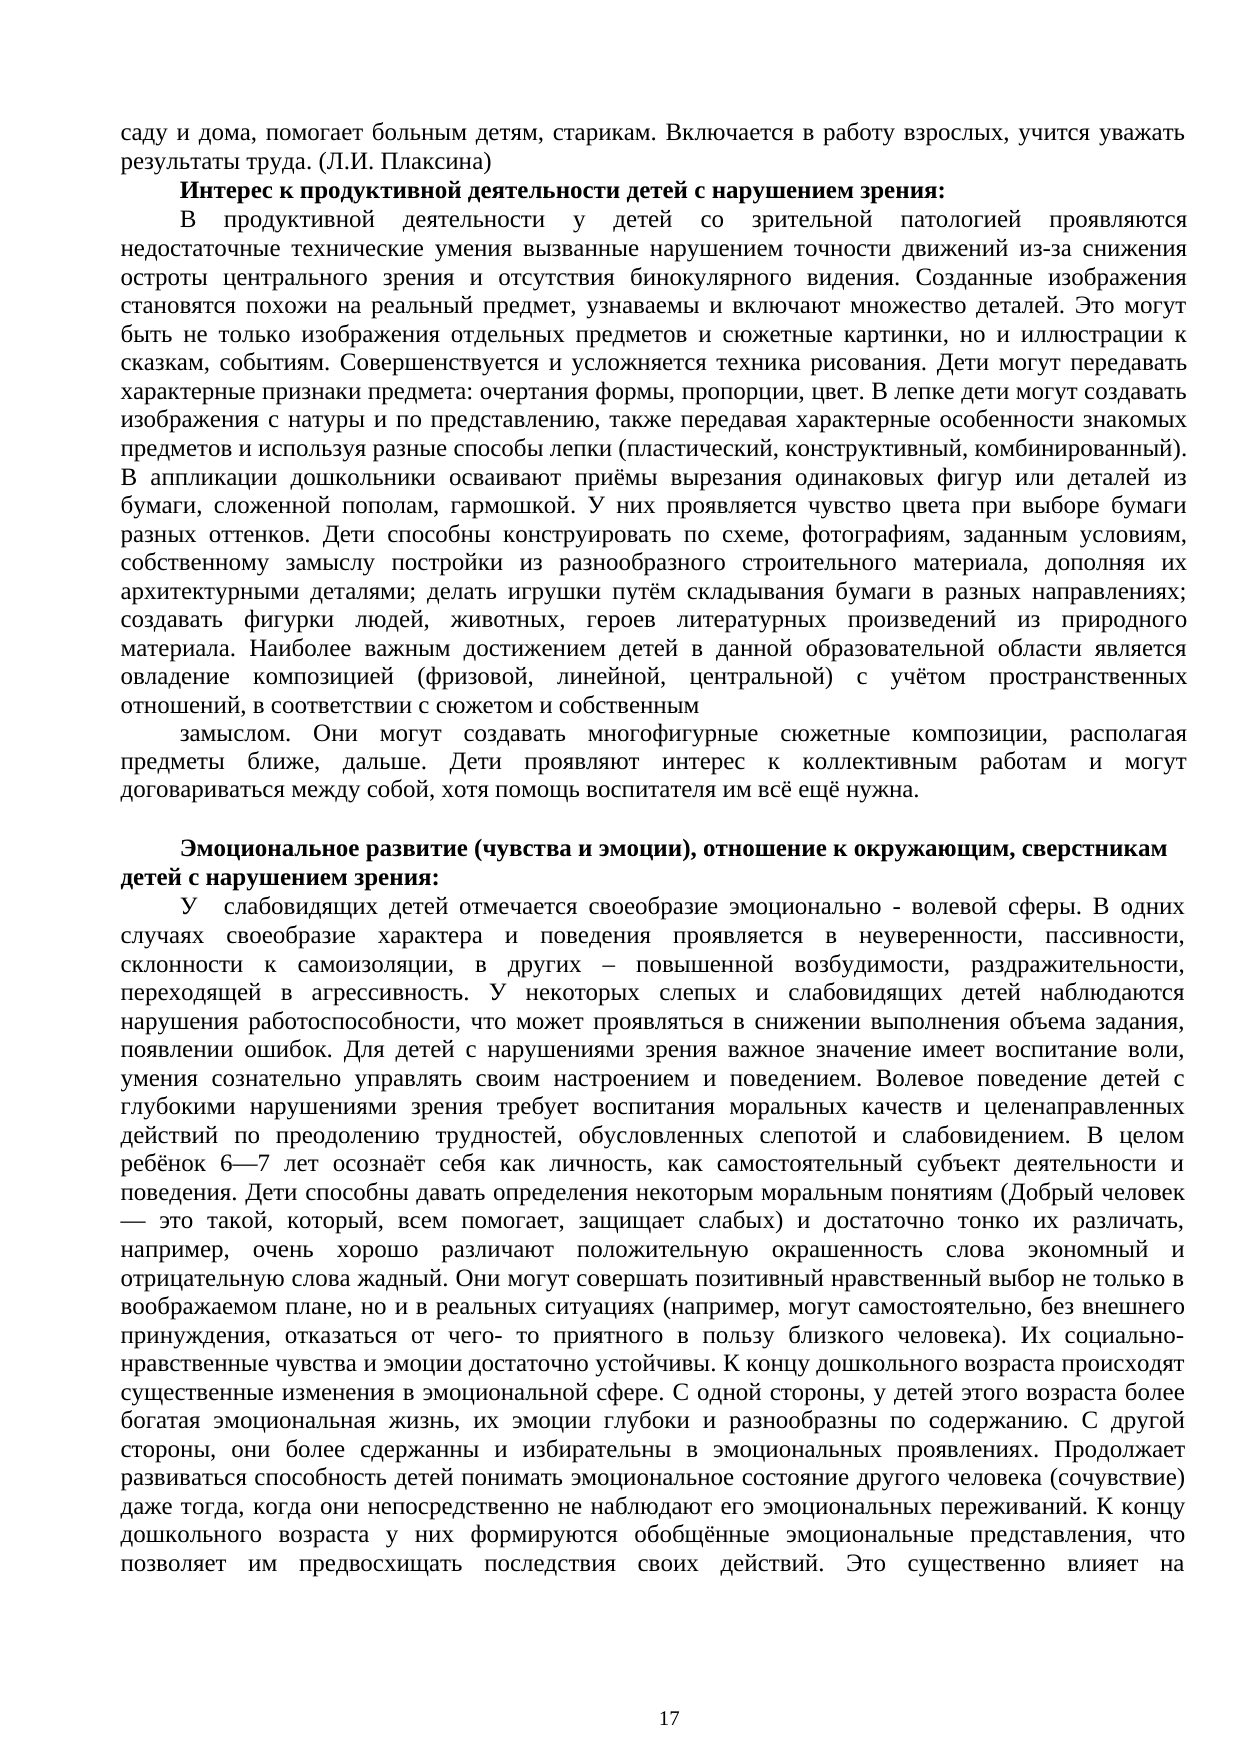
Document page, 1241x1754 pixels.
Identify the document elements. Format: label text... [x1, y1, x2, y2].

text Интерес к продуктивной деятельности детей с нарушением зрения: [120, 175, 1188, 204]
text замыслом. Они могут создавать многофигурные сюжетные композиции, располагая предметы ближе, дальше. Дети проявляют интерес к коллективным работам и могут договариваться между собой, хотя помощь воспитателя им всё ещё нужна. [120, 719, 1188, 803]
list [120, 892, 1186, 1577]
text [120, 118, 1186, 175]
text Эмоциональное развитие (чувства и эмоции), отношение к окружающим, сверстникам детей с нарушением зрения: [120, 834, 1186, 891]
list продуктивной деятельности у детей со зрительной патологией проявляются недостаточные технические умения вызванные нарушением точности движений из-за снижения остроты центрального зрения и отсутствия бинокулярного видения. Созданные изображения становятся похожи на реальный предмет, узнаваемы и включают множество деталей. Это могут быть не только изображения отдельных предметов и сюжетные картинки, но и иллюстрации к сказкам, событиям. Совершенствуется и усложняется техника рисования. Дети могут передавать характерные признаки предмета: очертания формы, пропорции, цвет. В лепке дети могут создавать изображения с натуры и по представлению, также передавая характерные особенности знакомых предметов и используя разные способы лепки (пластический, конструктивный, комбинированный). В аппликации дошкольники осваивают приёмы вырезания одинаковых фигур или деталей из бумаги, сложенной пополам, гармошкой. У них проявляется чувство цвета при выборе бумаги разных оттенков. Дети способны конструировать по схеме, фотографиям, заданным условиям, собственному замыслу постройки из разнообразного строительного материала, дополняя их архитектурными деталями; делать игрушки путём складывания бумаги в разных направлениях; создавать фигурки людей, животных, героев литературных произведений из природного материала. Наиболее важным достижением детей в данной образовательной области является овладение композицией (фризовой, линейной, центральной) с учётом пространственных отношений, в соответствии с сюжетом и собственным [120, 205, 1188, 719]
